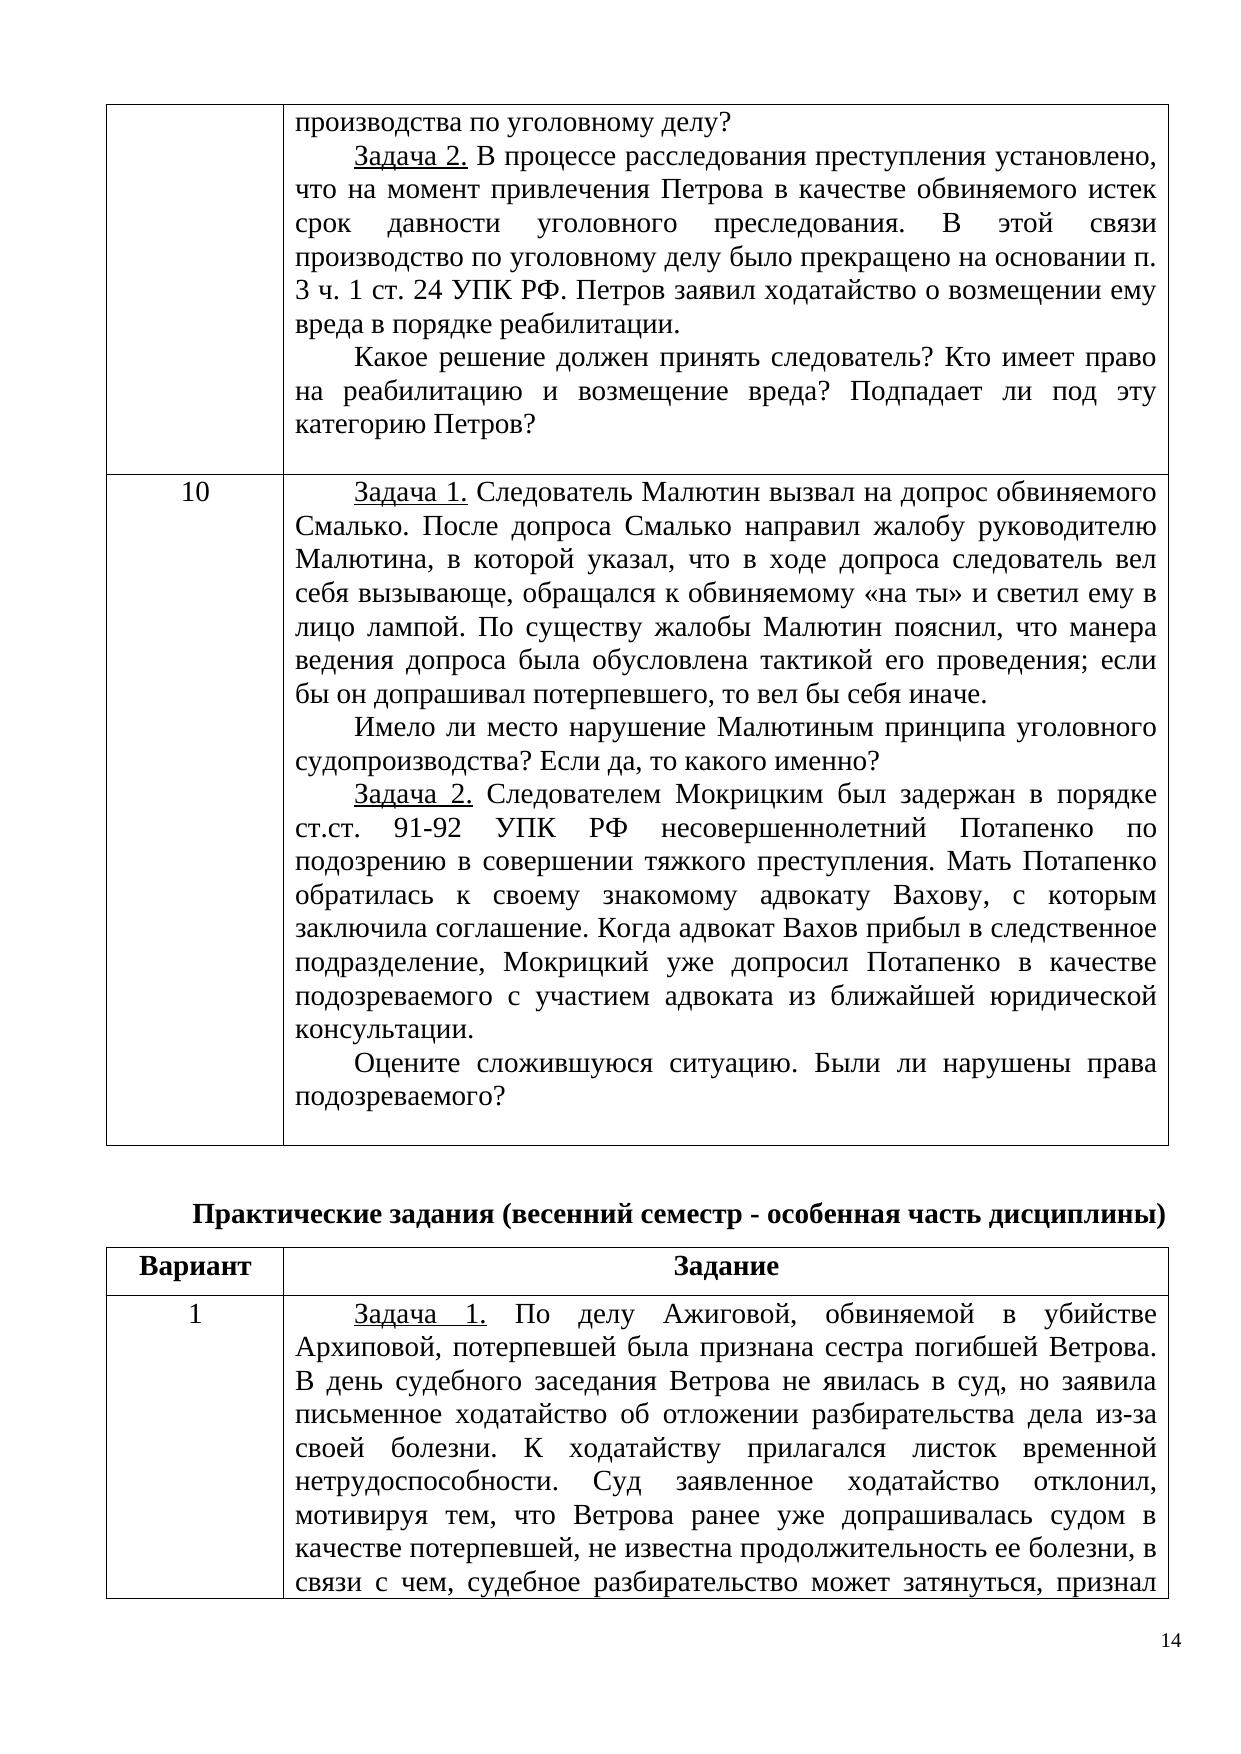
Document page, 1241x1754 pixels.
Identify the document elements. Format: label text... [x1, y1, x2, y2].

table_header Вариант [107, 1248, 283, 1295]
table_cell 1 [107, 1296, 283, 1598]
table_cell Задача 1. Следователь Малютин вызвал на допрос обвиняемого Смалько. После допроса Смалько направил жалобу руководителю Малютина, в которой указал, что в ходе допроса следователь вел себя вызывающе, обращался к обвиняемому «на ты» и светил ему в лицо лампой. По существу жалобы Малютин пояснил, что манера ведения допроса была обусловлена тактикой его проведения; если бы он допрашивал потерпевшего, то вел бы себя иначе. Имело ли место нарушение Малютиным принципа уголовного судопроизводства? Если да, то какого именно? Задача 2. Следователем Мокрицким был задержан в порядке ст.ст. 91-92 УПК РФ несовершеннолетний Потапенко по подозрению в совершении тяжкого преступления. Мать Потапенко обратилась к своему знакомому адвокату Вахову, с которым заключила соглашение. Когда адвокат Вахов прибыл в следственное подразделение, Мокрицкий уже допросил Потапенко в качестве подозреваемого с участием адвоката из ближайшей юридической консультации. Оцените сложившуюся ситуацию. Были ли нарушены права подозреваемого? [284, 475, 1168, 1145]
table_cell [284, 1296, 1168, 1598]
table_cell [284, 105, 1168, 473]
table_cell 10 [107, 475, 283, 1145]
table_cell 9 [107, 105, 283, 473]
table_header Задание [284, 1248, 1168, 1295]
text Практические задания (весенний семестр - особенная часть дисциплины) [118, 1197, 1181, 1230]
